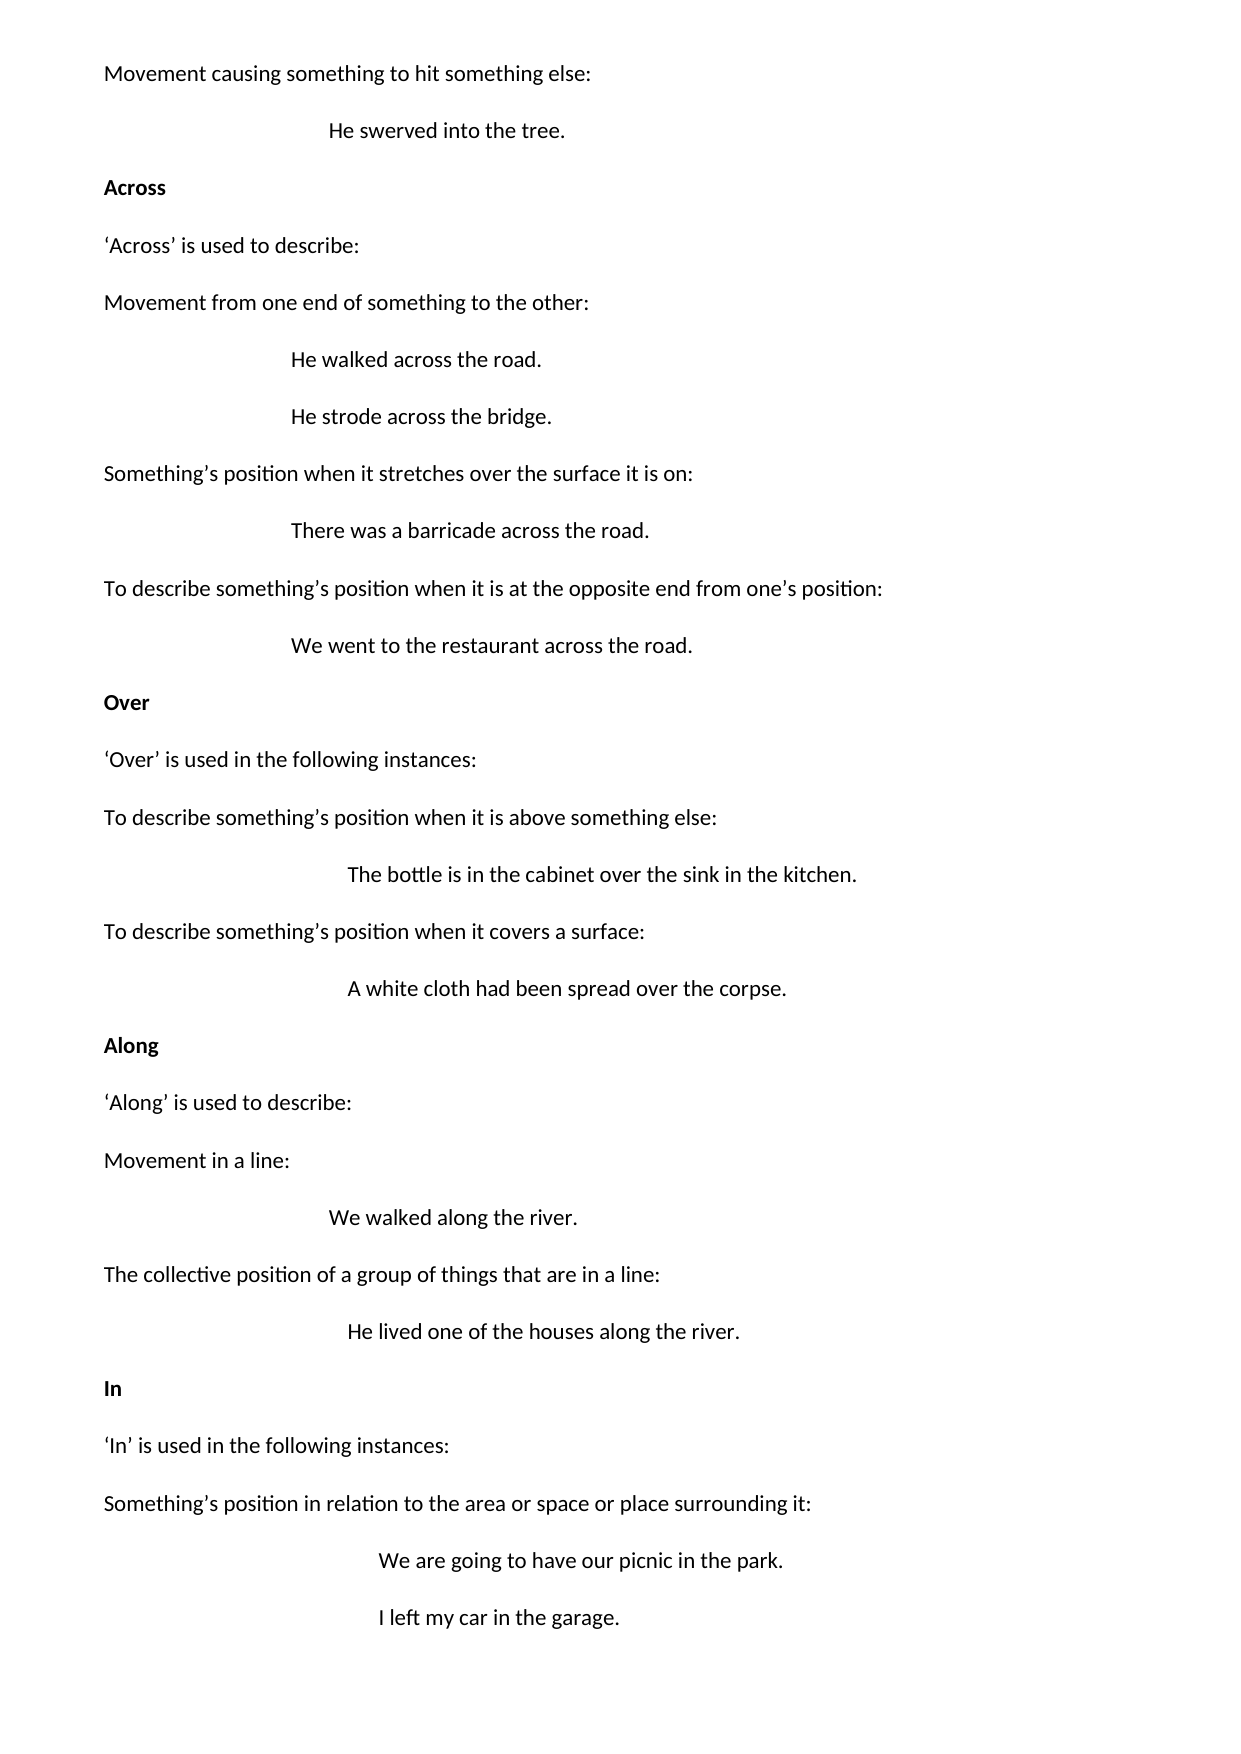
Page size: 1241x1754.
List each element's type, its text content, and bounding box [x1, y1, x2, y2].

text ‘In’ is used in the following instances: [103, 1432, 1123, 1460]
text He strode across the bridge. [103, 402, 1123, 430]
text There was a barricade across the road. [103, 517, 1123, 545]
text The collective position of a group of things that are in a line: [103, 1260, 1123, 1288]
text He swerved into the tree. [328, 116, 1123, 144]
text We are going to have our picnic in the park. [253, 1546, 1123, 1574]
text A white cloth had been spread over the corpse. [347, 974, 1123, 1002]
text I left my car in the garage. [253, 1603, 1123, 1631]
text Movement causing something to hit something else: [103, 59, 1123, 87]
text To describe something’s position when it is above something else: [103, 803, 1123, 831]
text Something’s position when it stretches over the surface it is on: [103, 459, 1123, 487]
text To describe something’s position when it covers a surface: [103, 917, 1123, 945]
text ‘Across’ is used to describe: [103, 231, 1123, 259]
text Along [103, 1031, 1123, 1059]
text He lived one of the houses along the river. [347, 1317, 1123, 1345]
text Movement in a line: [103, 1146, 1123, 1174]
text Across [103, 173, 1123, 202]
text We went to the restaurant across the road. [103, 631, 1123, 659]
text Movement from one end of something to the other: [103, 288, 1123, 316]
text He walked across the road. [103, 345, 1123, 373]
text To describe something’s position when it is at the opposite end from one’s position: [103, 574, 1123, 602]
text ‘Along’ is used to describe: [103, 1088, 1123, 1117]
text Over [103, 688, 1123, 716]
text We walked along the river. [328, 1203, 1123, 1231]
text Something’s position in relation to the area or space or place surrounding it: [103, 1489, 1123, 1517]
text The bottle is in the cabinet over the sink in the kitchen. [347, 860, 1123, 888]
text In [103, 1374, 1123, 1402]
text ‘Over’ is used in the following instances: [103, 745, 1123, 773]
